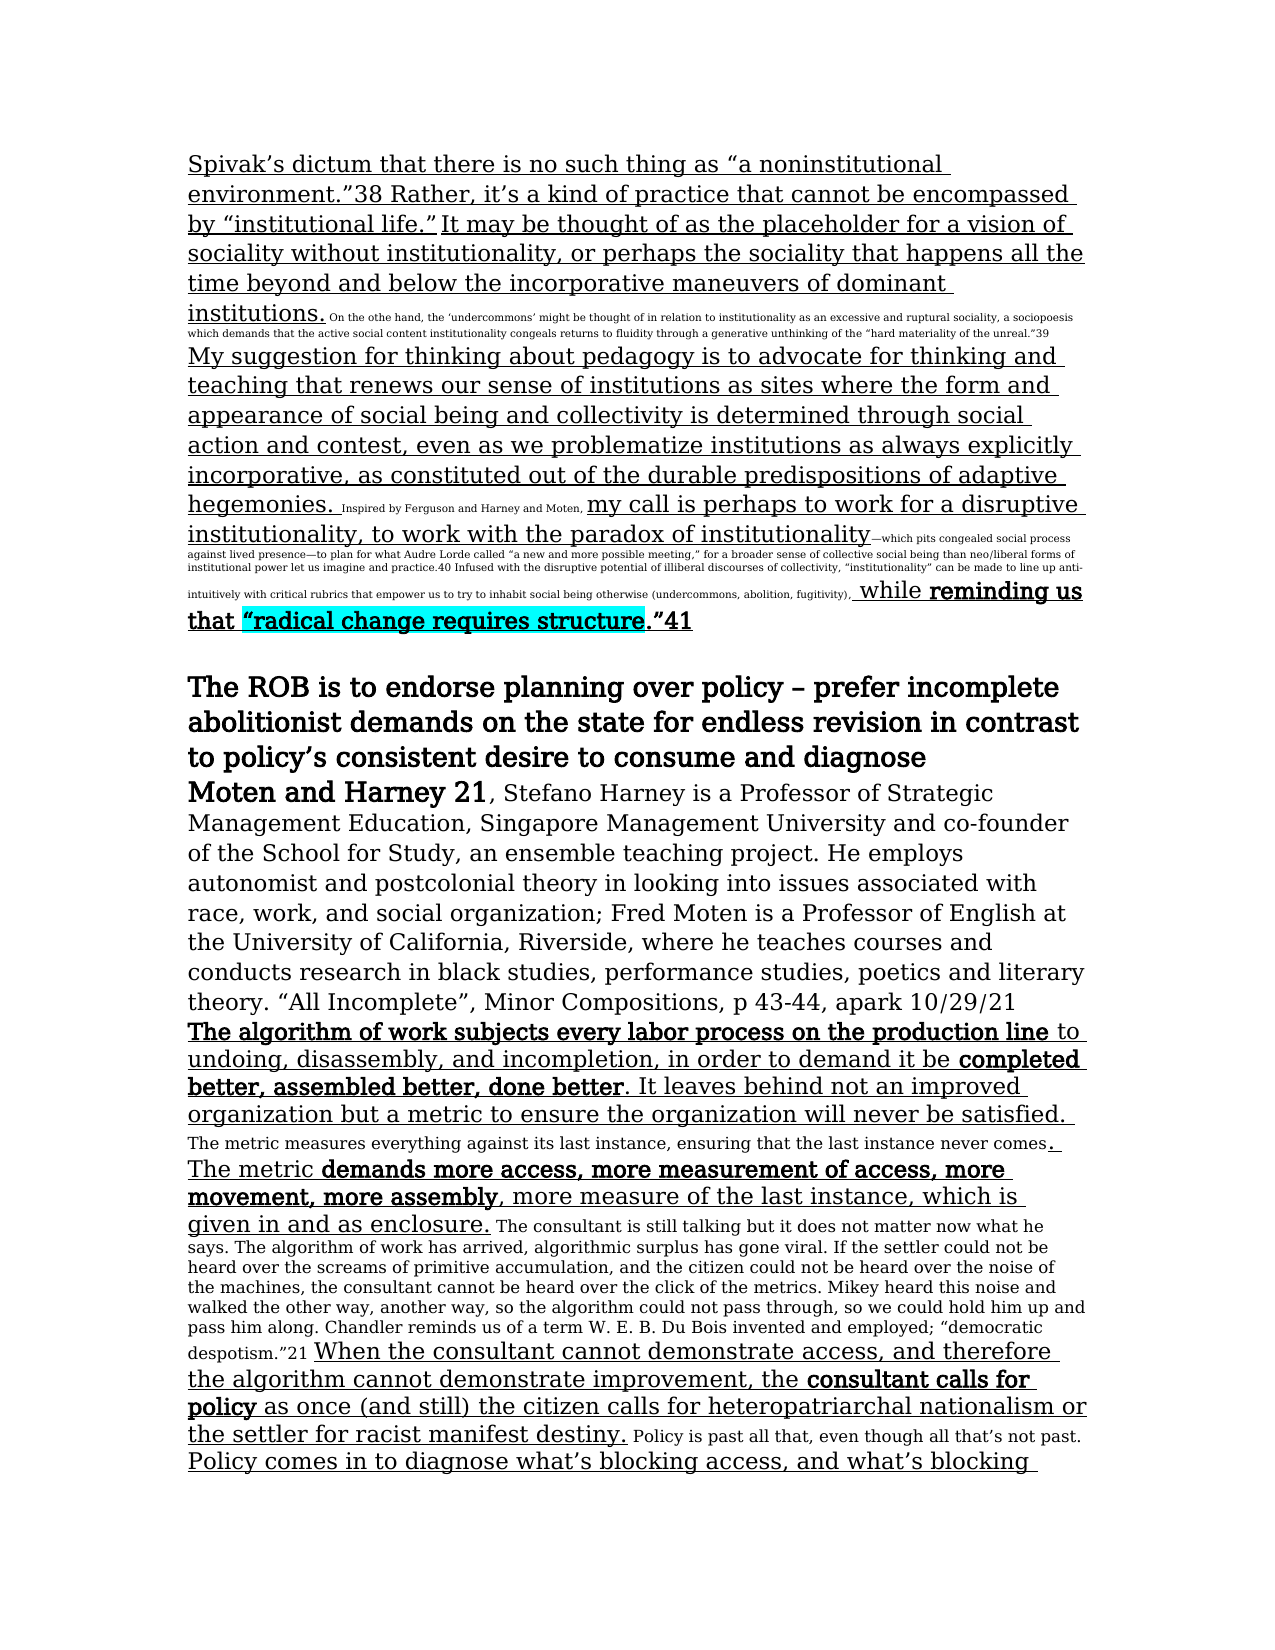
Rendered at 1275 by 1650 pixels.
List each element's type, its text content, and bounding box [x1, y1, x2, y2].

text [187, 150, 1087, 633]
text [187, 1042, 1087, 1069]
subtitle The ROB is to endorse planning over policy – prefer incomplete abolitionist demands on the state for endless revision in contrast to policy’s consistent desire to consume and diagnose [187, 669, 1087, 772]
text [187, 1070, 1087, 1416]
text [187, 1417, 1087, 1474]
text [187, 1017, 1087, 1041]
text Moten and Harney 21, Stefano Harney is a Professor of Strategic Management Education, Singapore Management University and co-founder of the School for Study, an ensemble teaching project. He employs autonomist and postcolonial theory in looking into issues associated with race, work, and social organization; Fred Moten is a Professor of English at the University of California, Riverside, where he teaches courses and conducts research in black studies, performance studies, poetics and literary theory. “All Incomplete”, Minor Compositions, p 43-44, apark 10/29/21 [187, 774, 1087, 1015]
